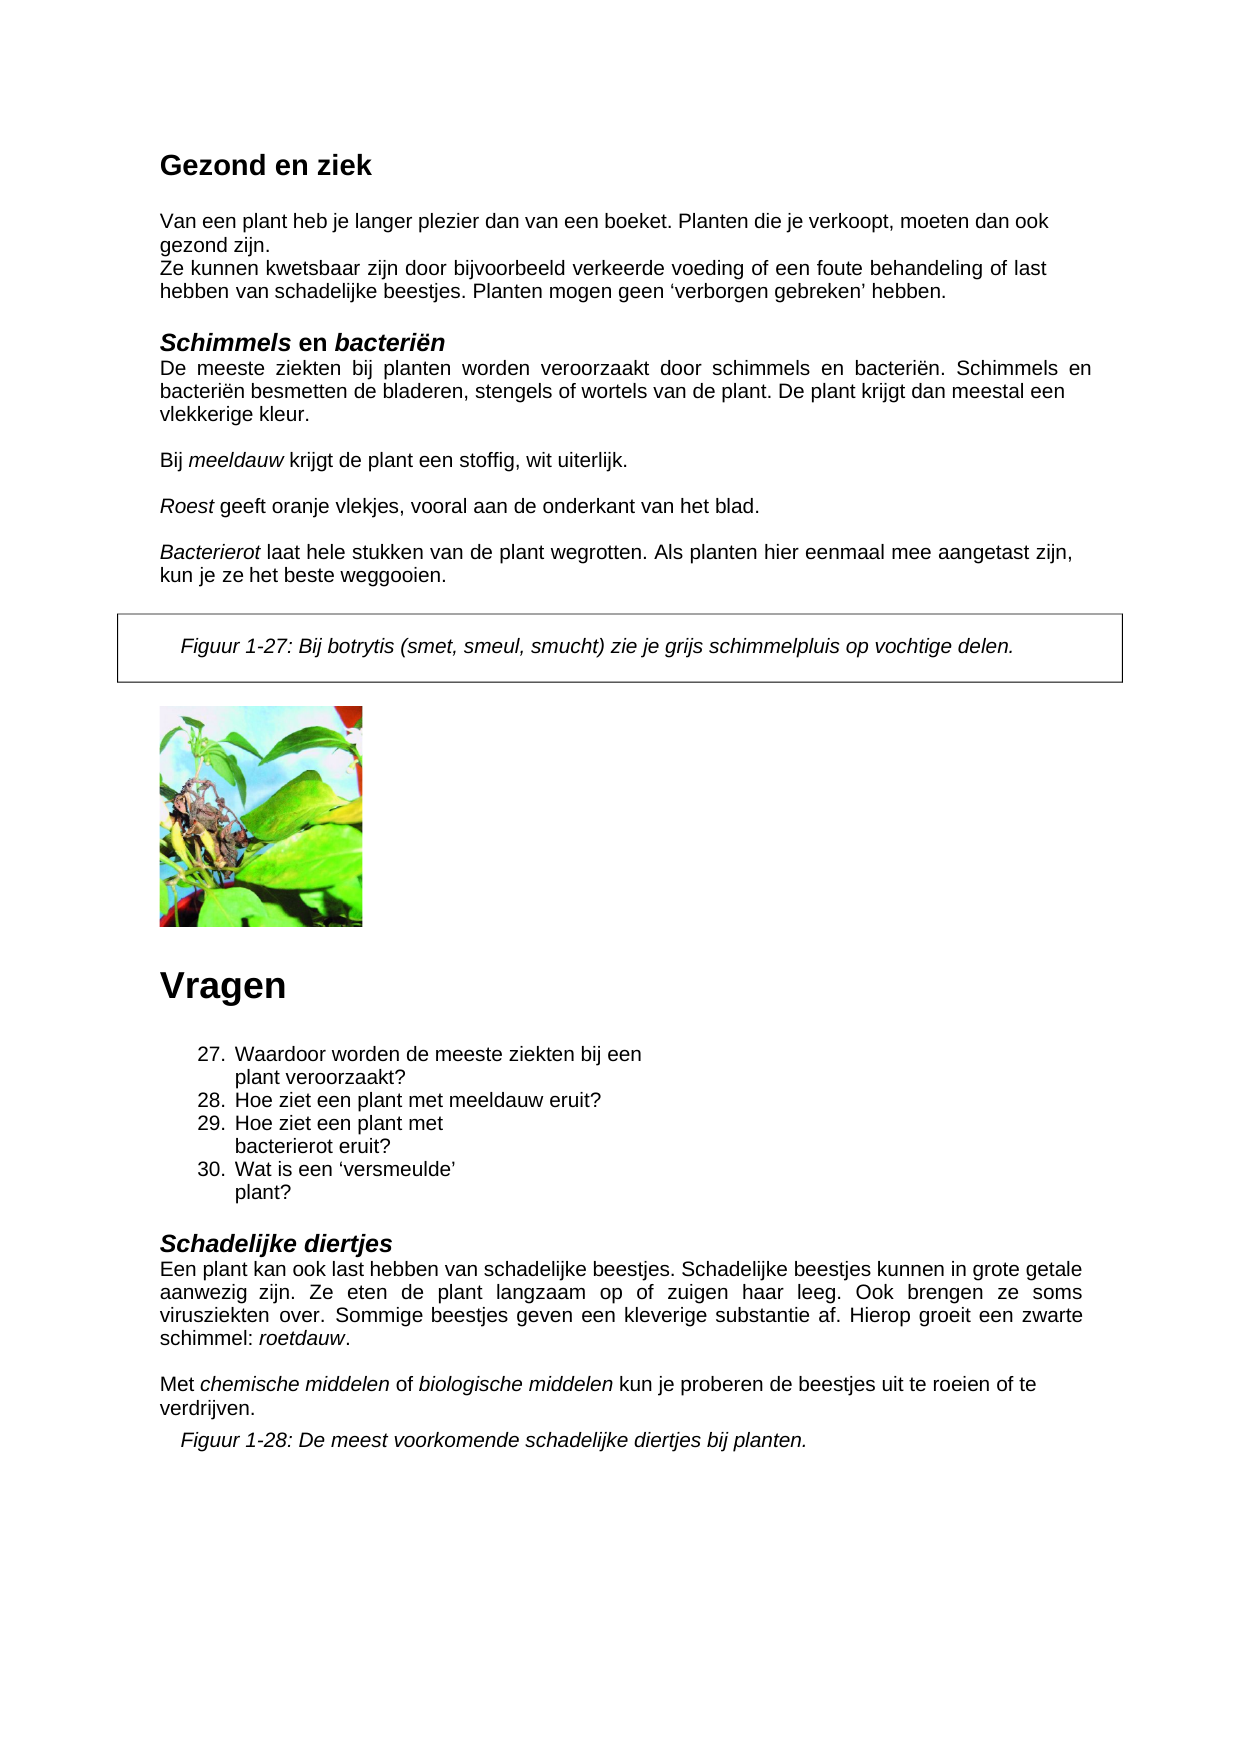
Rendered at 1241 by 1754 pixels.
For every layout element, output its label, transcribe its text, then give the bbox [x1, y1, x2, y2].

text Bij meeldauw krijgt de plant een stoffig, wit uiterlijk. [159, 448, 1095, 472]
text Schimmels en bacteriën [159, 328, 1095, 357]
text Figuur 1-27: Bij botrytis (smet, smeul, smucht) zie je grijs schimmelpluis op vochtige delen. [180, 637, 1095, 658]
text De meeste ziekten bij planten worden veroorzaakt door schimmels en bacteriën. Schimmels en bacteriën besmetten de bladeren, stengels of wortels van de plant. De plant krijgt dan meestal een vlekkerige kleur. [159, 357, 1108, 426]
text Ze kunnen kwetsbaar zijn door bijvoorbeeld verkeerde voeding of een foute behandeling of last hebben van schadelijke beestjes. Planten mogen geen ‘verborgen gebreken’ hebben. [159, 257, 1106, 303]
text Figuur 1-28: De meest voorkomende schadelijke diertjes bij planten. [180, 1428, 1095, 1452]
text Roest geeft oranje vlekjes, vooral aan de onderkant van het blad. [159, 494, 1095, 518]
list Waardoor worden de meeste ziekten bij een plant veroorzaakt? [197, 1043, 676, 1089]
picture [159, 706, 363, 927]
list Wat is een ‘versmeulde’ plant? [197, 1158, 458, 1204]
text Van een plant heb je langer plezier dan van een boeket. Planten die je verkoopt, moeten dan ook gezond zijn. [159, 208, 1106, 257]
text Een plant kan ook last hebben van schadelijke beestjes. Schadelijke beestjes kunnen in grote getale aanwezig zijn. Ze eten de plant langzaam op of zuigen haar leeg. Ook brengen ze soms virusziekten over. Sommige beestjes geven een kleverige substantie af. Hierop groeit een zwarte schimmel: roetdauw. [159, 1258, 1083, 1350]
text Gezond en ziek [159, 148, 1095, 181]
text Schadelijke diertjes [159, 1229, 1095, 1258]
text Met chemische middelen of biologische middelen kun je proberen de beestjes uit te roeien of te verdrijven. [159, 1372, 1095, 1420]
text Vragen [159, 968, 1095, 1006]
list Hoe ziet een plant met meeldauw eruit? [197, 1089, 676, 1112]
list Hoe ziet een plant met bacterierot eruit? [197, 1112, 458, 1158]
text Bacterierot laat hele stukken van de plant wegrotten. Als planten hier eenmaal mee aangetast zijn, kun je ze het beste weggooien. [159, 541, 1106, 587]
